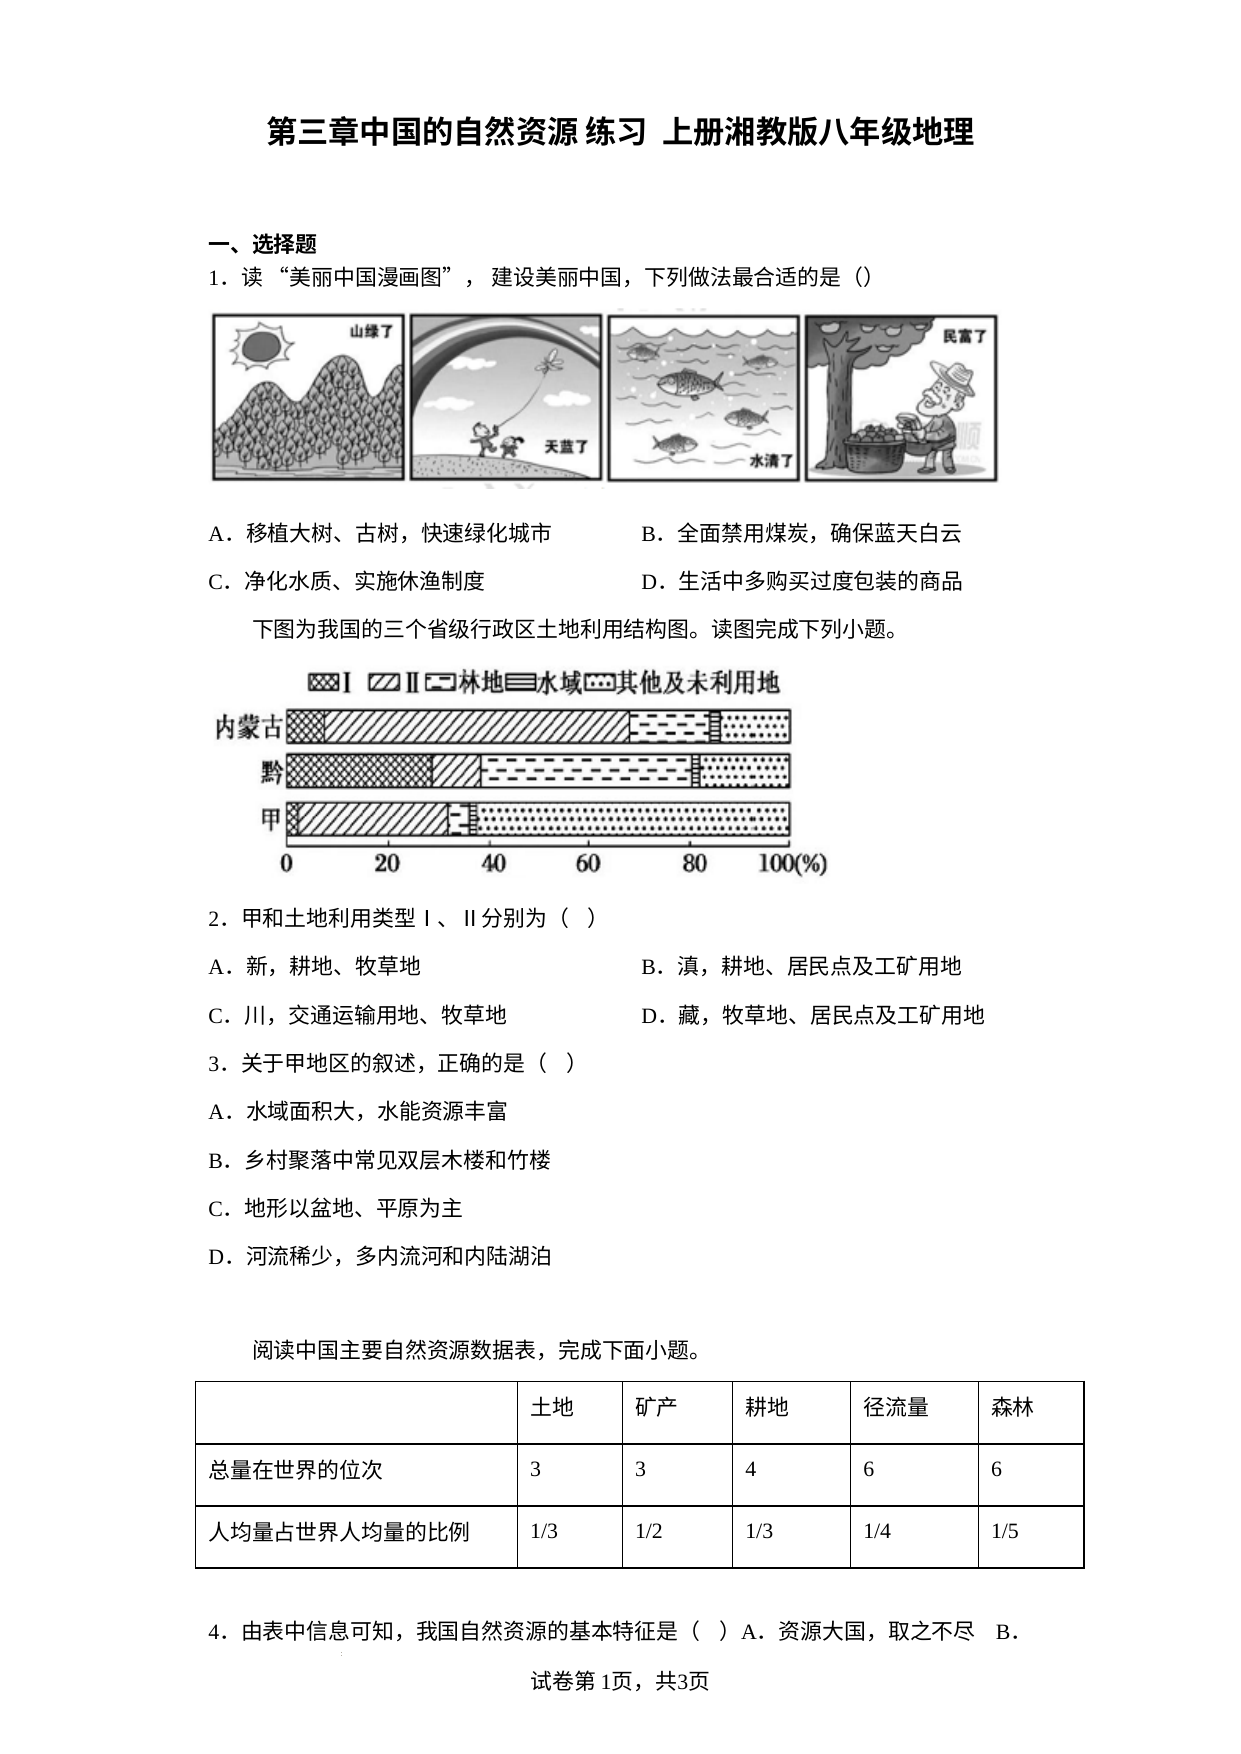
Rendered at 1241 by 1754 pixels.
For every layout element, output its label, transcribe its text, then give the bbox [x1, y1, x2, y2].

table_cell 3 [623, 1445, 732, 1505]
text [208, 1614, 1032, 1646]
text D．河流稀少，多内流河和内陆湖泊 [208, 1239, 1032, 1271]
text 下图为我国的三个省级行政区土地利用结构图。读图完成下列小题。 [208, 612, 1032, 644]
picture [208, 660, 833, 887]
table_cell 3 [518, 1445, 622, 1505]
table_cell 人均量占世界人均量的比例 [196, 1507, 517, 1567]
table_cell 6 [979, 1445, 1083, 1505]
table_cell 1/2 [623, 1507, 732, 1567]
table_cell 总量在世界的位次 [196, 1445, 517, 1505]
table_header 耕地 [733, 1382, 850, 1443]
text C．川，交通运输用地、牧草地 D．藏，牧草地、居民点及工矿用地 [208, 997, 1032, 1030]
table_cell 1/3 [518, 1507, 622, 1567]
table_cell 1/3 [733, 1507, 850, 1567]
text A．移植大树、古树，快速绿化城市 B．全面禁用煤炭，确保蓝天白云 [208, 515, 1032, 548]
text 1．读 “美丽中国漫画图”， 建设美丽中国，下列做法最合适的是（） [208, 259, 1032, 292]
text C．净化水质、实施休渔制度 D．生活中多购买过度包装的商品 [208, 564, 1032, 596]
text B．乡村聚落中常见双层木楼和竹楼 [208, 1142, 1032, 1175]
text 一、选择题 [208, 227, 1032, 259]
text 3．关于甲地区的叙述，正确的是（ ） [208, 1046, 1032, 1078]
table_header 矿产 [623, 1382, 732, 1443]
table_header [196, 1382, 517, 1443]
picture [208, 307, 1002, 489]
table_cell 1/4 [851, 1507, 978, 1567]
text C．地形以盆地、平原为主 [208, 1191, 1032, 1223]
text 第三章中国的自然资源 练习 上册湘教版八年级地理 [208, 97, 1032, 162]
table_header 森林 [979, 1382, 1083, 1443]
text A．水域面积大，水能资源丰富 [208, 1094, 1032, 1126]
table_cell 1/5 [979, 1507, 1083, 1567]
text A．新，耕地、牧草地 B．滇，耕地、居民点及工矿用地 [208, 949, 1032, 981]
text 阅读中国主要自然资源数据表，完成下面小题。 [208, 1332, 1032, 1365]
table_header 径流量 [851, 1382, 978, 1443]
table_cell 4 [733, 1445, 850, 1505]
text 2．甲和土地利用类型Ⅰ、Ⅱ分别为（ ） [208, 901, 1032, 933]
table_cell 6 [851, 1445, 978, 1505]
table_header 土地 [518, 1382, 622, 1443]
